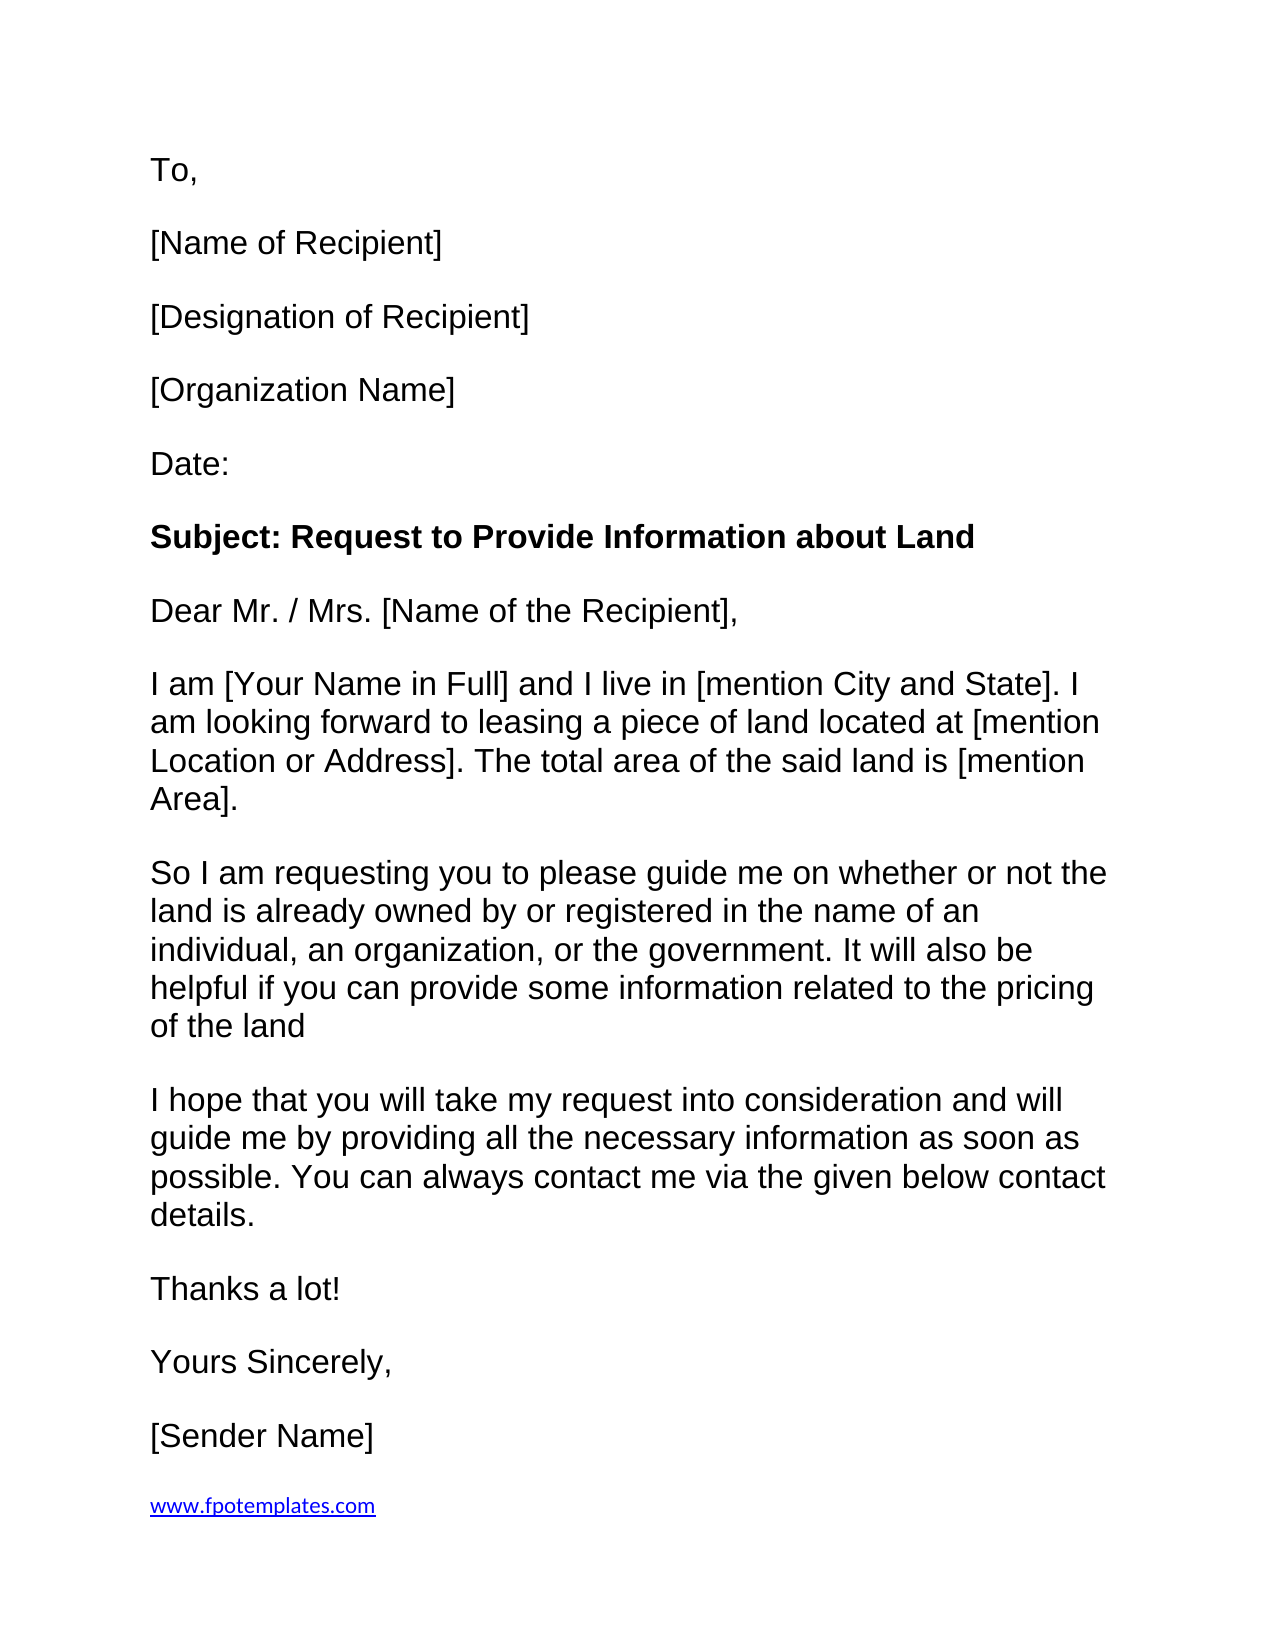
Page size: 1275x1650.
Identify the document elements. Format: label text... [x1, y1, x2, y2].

text [Designation of Recipient] [150, 297, 1125, 335]
text I am [Your Name in Full] and I live in [mention City and State]. I am looking forward to leasing a piece of land located at [mention Location or Address]. The total area of the said land is [mention Area]. [150, 664, 1125, 818]
text [Sender Name] [150, 1416, 1125, 1454]
text So I am requesting you to please guide me on whether or not the land is already owned by or registered in the name of an individual, an organization, or the government. It will also be helpful if you can provide some information related to the pricing of the land [150, 853, 1125, 1045]
text Dear Mr. / Mrs. [Name of the Recipient], [150, 591, 1125, 629]
text [Organization Name] [150, 370, 1125, 409]
text [Name of Recipient] [150, 223, 1125, 262]
text I hope that you will take my request into consideration and will guide me by providing all the necessary information as soon as possible. You can always contact me via the given below contact details. [150, 1080, 1125, 1234]
text Subject: Request to Provide Information about Land [150, 517, 1125, 556]
text Thanks a lot! [150, 1269, 1125, 1307]
text To, [150, 150, 1125, 188]
text Yours Sincerely, [150, 1342, 1125, 1381]
text Date: [150, 444, 1125, 482]
